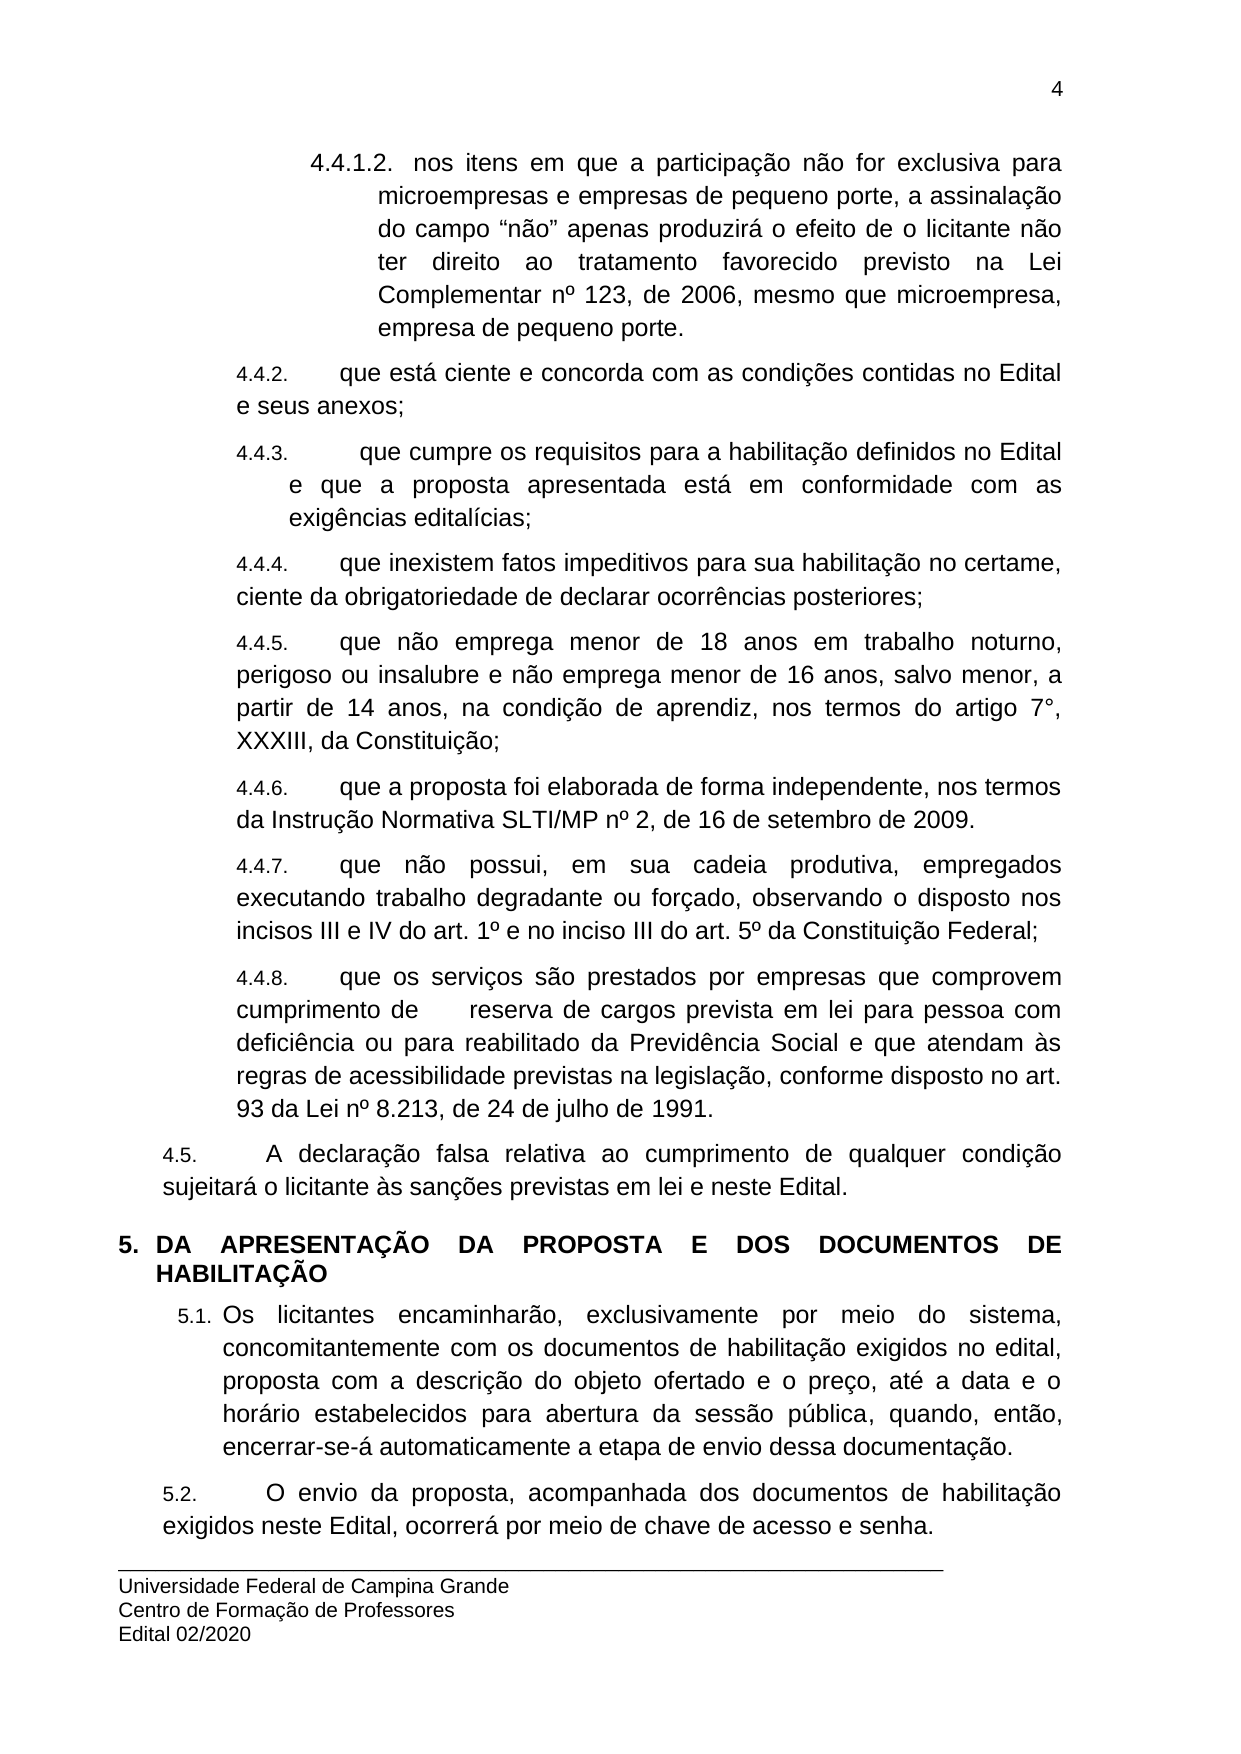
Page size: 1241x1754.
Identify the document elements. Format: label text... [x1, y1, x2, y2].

list Os licitantes encaminharão, exclusivamente por meio do sistema, concomitantemente com os documentos de habilitação exigidos no edital, proposta com a descrição do objeto ofertado e o preço, até a data e o horário estabelecidos para abertura da sessão pública, quando, então, encerrar-se-á automaticamente a etapa de envio dessa documentação. [177, 1300, 1063, 1461]
list que não emprega menor de 18 anos em trabalho noturno, perigoso ou insalubre e não emprega menor de 16 anos, salvo menor, a partir de 14 anos, na condição de aprendiz, nos termos do artigo 7°, XXXIII, da Constituição; [236, 627, 1063, 755]
list que está ciente e concorda com as condições contidas no Edital e seus anexos; [236, 358, 1063, 420]
list que a proposta foi elaborada de forma independente, nos termos da Instrução Normativa SLTI/MP nº 2, de 16 de setembro de 2009. [236, 772, 1063, 833]
list que inexistem fatos impeditivos para sua habilitação no certame, ciente da obrigatoriedade de declarar ocorrências posteriores; [236, 548, 1063, 610]
list nos itens em que a participação não for exclusiva para microempresas e empresas de pequeno porte, a assinalação do campo “não” apenas produzirá o efeito de o licitante não ter direito ao tratamento favorecido previsto na Lei Complementar nº 123, de 2006, mesmo que microempresa, empresa de pequeno porte. [310, 148, 1063, 342]
list que cumpre os requisitos para a habilitação definidos no Edital e que a proposta apresentada está em conformidade com as exigências editalícias; [236, 437, 1063, 532]
list O envio da proposta, acompanhada dos documentos de habilitação exigidos neste Edital, ocorrerá por meio de chave de acesso e senha. [162, 1478, 1063, 1540]
list que os serviços são prestados por empresas que comprovem cumprimento de reserva de cargos prevista em lei para pessoa com deficiência ou para reabilitado da Previdência Social e que atendam às regras de acessibilidade previstas na legislação, conforme disposto no art. 93 da Lei nº 8.213, de 24 de julho de 1991. [236, 962, 1063, 1122]
text DA APRESENTAÇÃO DA PROPOSTA E DOS DOCUMENTOS DE HABILITAÇÃO [118, 1230, 1063, 1288]
list que não possui, em sua cadeia produtiva, empregados executando trabalho degradante ou forçado, observando o disposto nos incisos III e IV do art. 1º e no inciso III do art. 5º da Constituição Federal; [236, 850, 1063, 945]
list A declaração falsa relativa ao cumprimento de qualquer condição sujeitará o licitante às sanções previstas em lei e neste Edital. [162, 1139, 1063, 1201]
